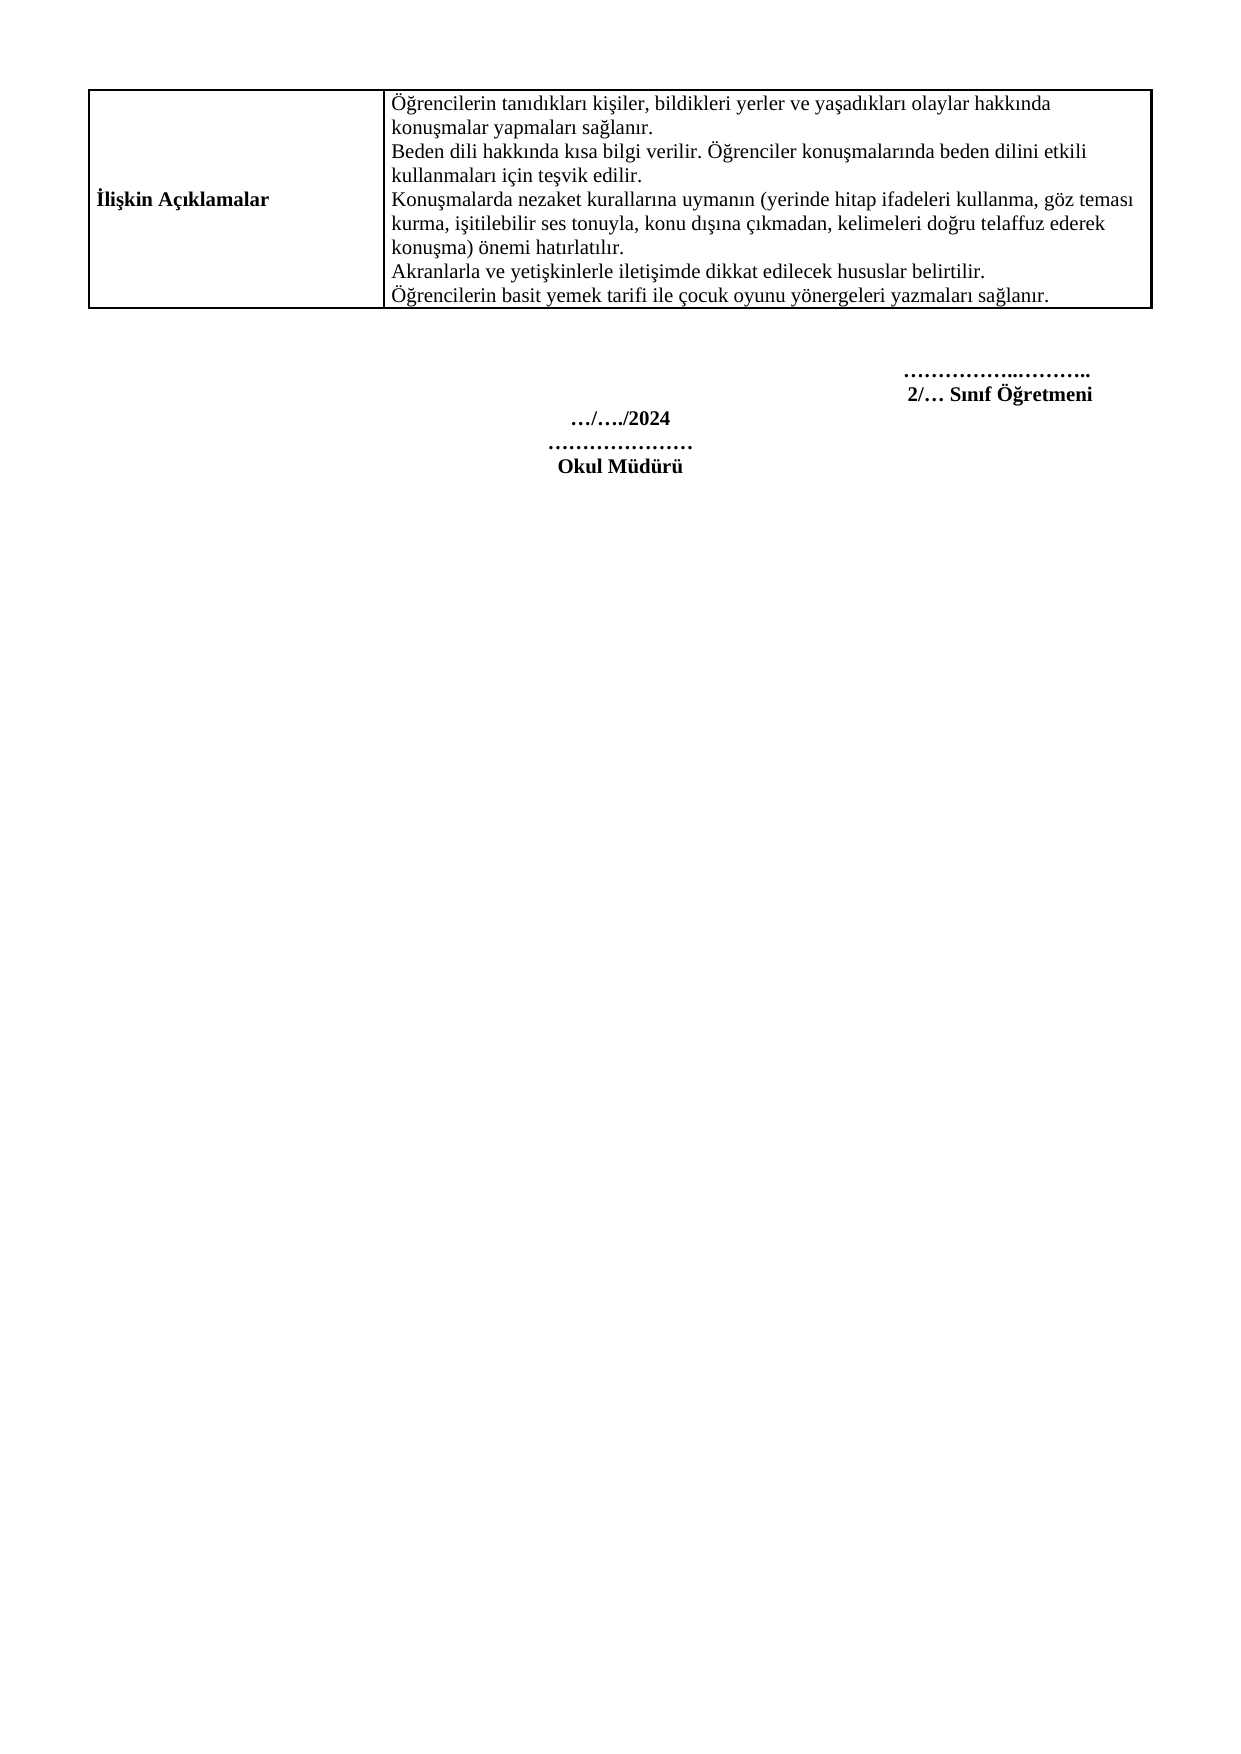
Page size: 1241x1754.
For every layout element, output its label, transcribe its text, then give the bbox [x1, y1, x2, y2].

text 2/… Sınıf Öğretmeni [148, 382, 1092, 406]
text ……………..……….. [148, 357, 1092, 382]
text ………………… [148, 430, 1092, 454]
text Okul Müdürü [148, 454, 1092, 478]
text …/…./2024 [148, 406, 1092, 430]
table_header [385, 91, 1150, 307]
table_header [90, 91, 383, 307]
